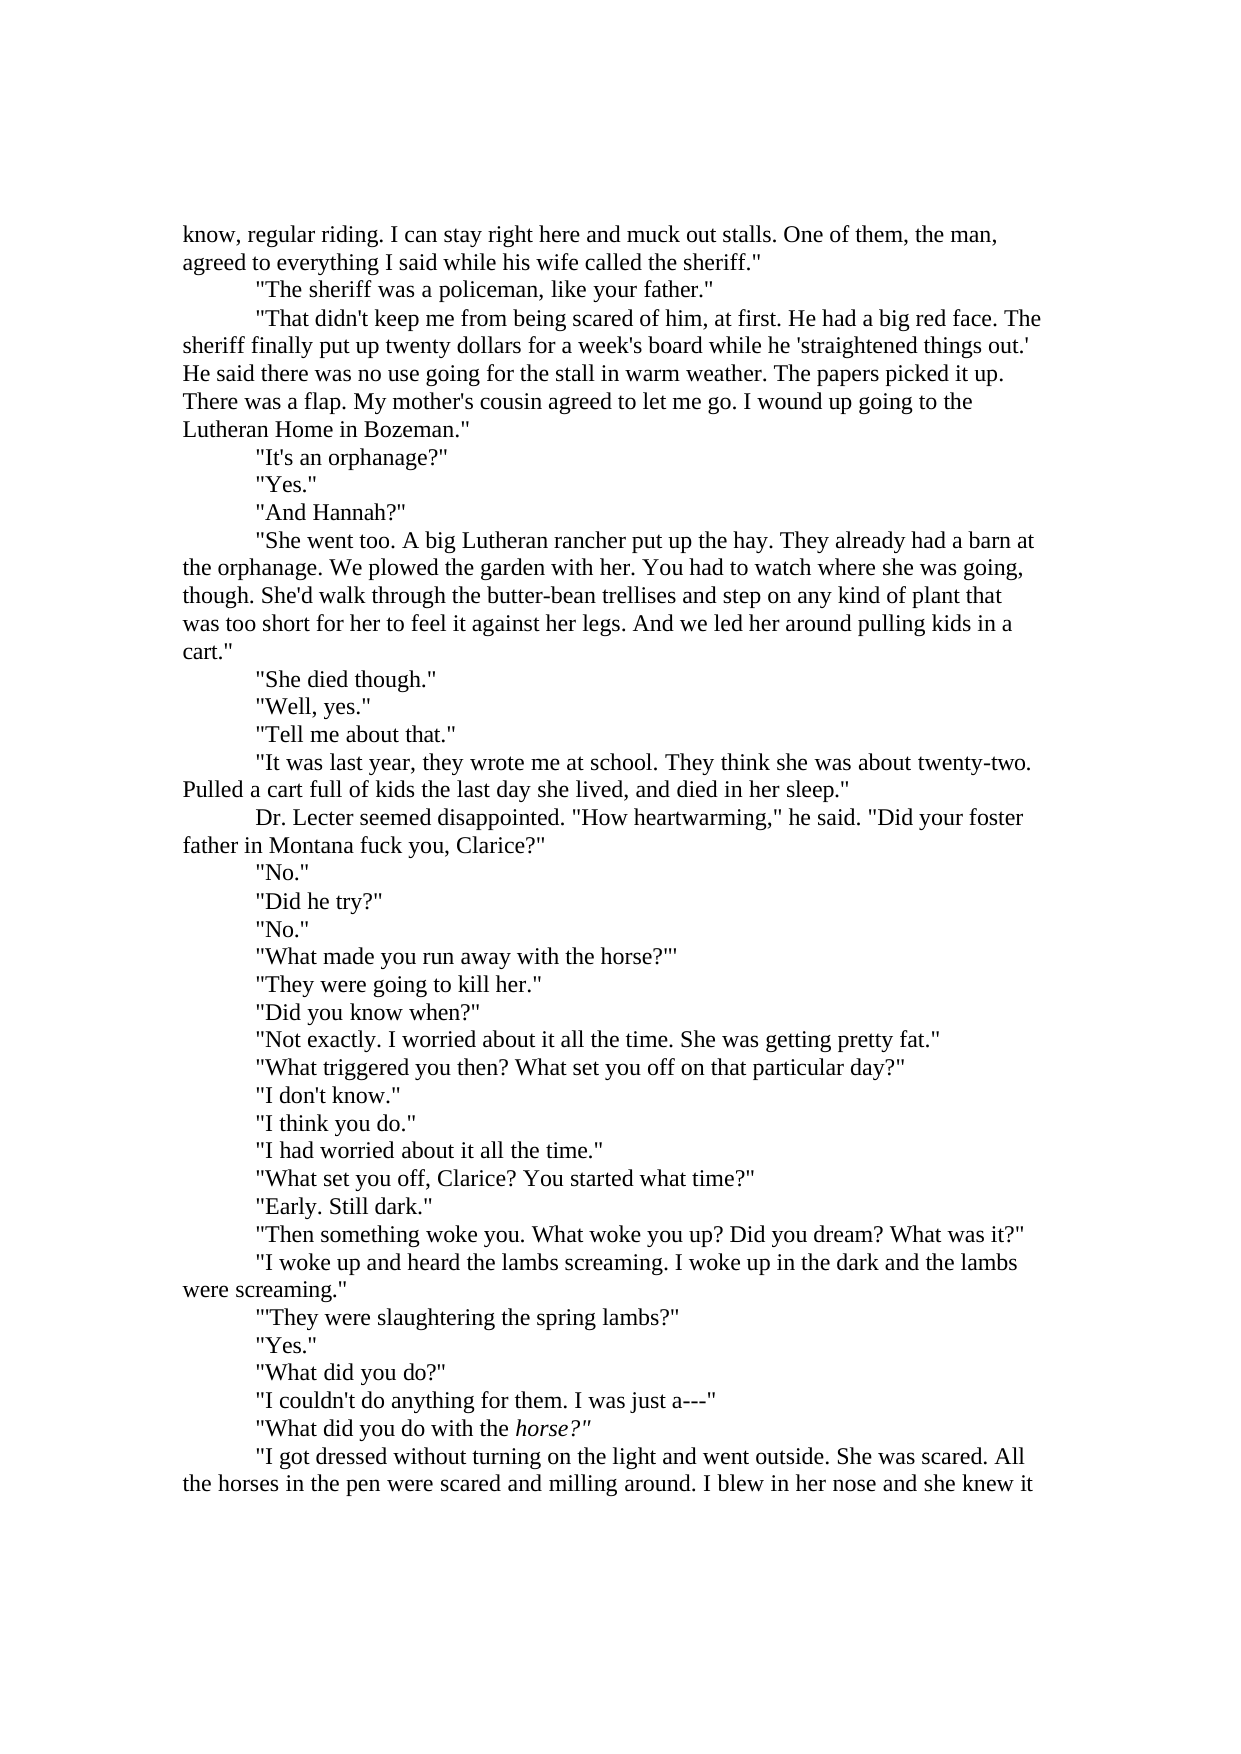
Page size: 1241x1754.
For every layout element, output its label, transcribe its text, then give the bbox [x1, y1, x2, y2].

text "No." [255, 859, 1142, 886]
text "It was last year, they wrote me at school. They think she was about twenty-two. [255, 747, 1142, 775]
text "That didn't keep me from being scared of him, at first. He had a big red face. The sheriff finally put up twenty dollars for a week's board while he 'straightened things out.' He said there was no use going for the stall in warm weather. The papers picked it up. [182, 304, 1051, 387]
text "I got dressed without turning on the light and went outside. She was scared. All the horses in the pen were scared and milling around. I blew in her nose and she knew it [182, 1442, 1051, 1497]
text "Not exactly. I worried about it all the time. She was getting pretty fat." "What triggered you then? What set you off on that particular day?" [255, 1026, 966, 1081]
text "Did you know when?" [255, 998, 1142, 1025]
text "What set you off, Clarice? You started what time?" "Early. Still dark." [255, 1164, 769, 1220]
text "What made you run away with the horse?"' "They were going to kill her." [255, 942, 697, 998]
text "The sheriff was a policeman, like your father." [255, 276, 1142, 303]
text "Did he try?" "No." [255, 887, 419, 942]
text were screaming." [182, 1276, 1142, 1303]
text "And Hannah?" [255, 498, 1142, 526]
text "I don't know." "I think you do." [255, 1081, 419, 1136]
text "Tell me about that." [255, 720, 1142, 747]
text "Then something woke you. What woke you up? Did you dream? What was it?" "I woke up and heard the lambs screaming. I woke up in the dark and the lambs [255, 1220, 1040, 1275]
text "What did you do?" [255, 1358, 1142, 1386]
text There was a flap. My mother's cousin agreed to let me go. I wound up going to the Lutheran Home in Bozeman." [182, 387, 1051, 442]
text "I couldn't do anything for them. I was just a---" "What did you do with the horse?" [255, 1386, 769, 1442]
text Dr. Lecter seemed disappointed. "How heartwarming," he said. "Did your foster father in Montana fuck you, Clarice?" [182, 803, 1051, 859]
text "She died though." "Well, yes." [255, 665, 481, 720]
text Pulled a cart full of kids the last day she lived, and died in her sleep." [182, 775, 1142, 803]
text "She went too. A big Lutheran rancher put up the hay. They already had a barn at the orphanage. We plowed the garden with her. You had to watch where she was going, though. She'd walk through the butter-bean trellises and step on any kind of plant that was too short for her to feel it against her legs. And we led her around pulling kids in a cart." [182, 526, 1040, 664]
text "'They were slaughtering the spring lambs?" "Yes." [255, 1303, 697, 1358]
text "I had worried about it all the time." [255, 1137, 1142, 1164]
text "It's an orphanage?" "Yes." [255, 443, 481, 498]
text know, regular riding. I can stay right here and muck out stalls. One of them, the man, agreed to everything I said while his wife called the sheriff." [182, 220, 1051, 276]
